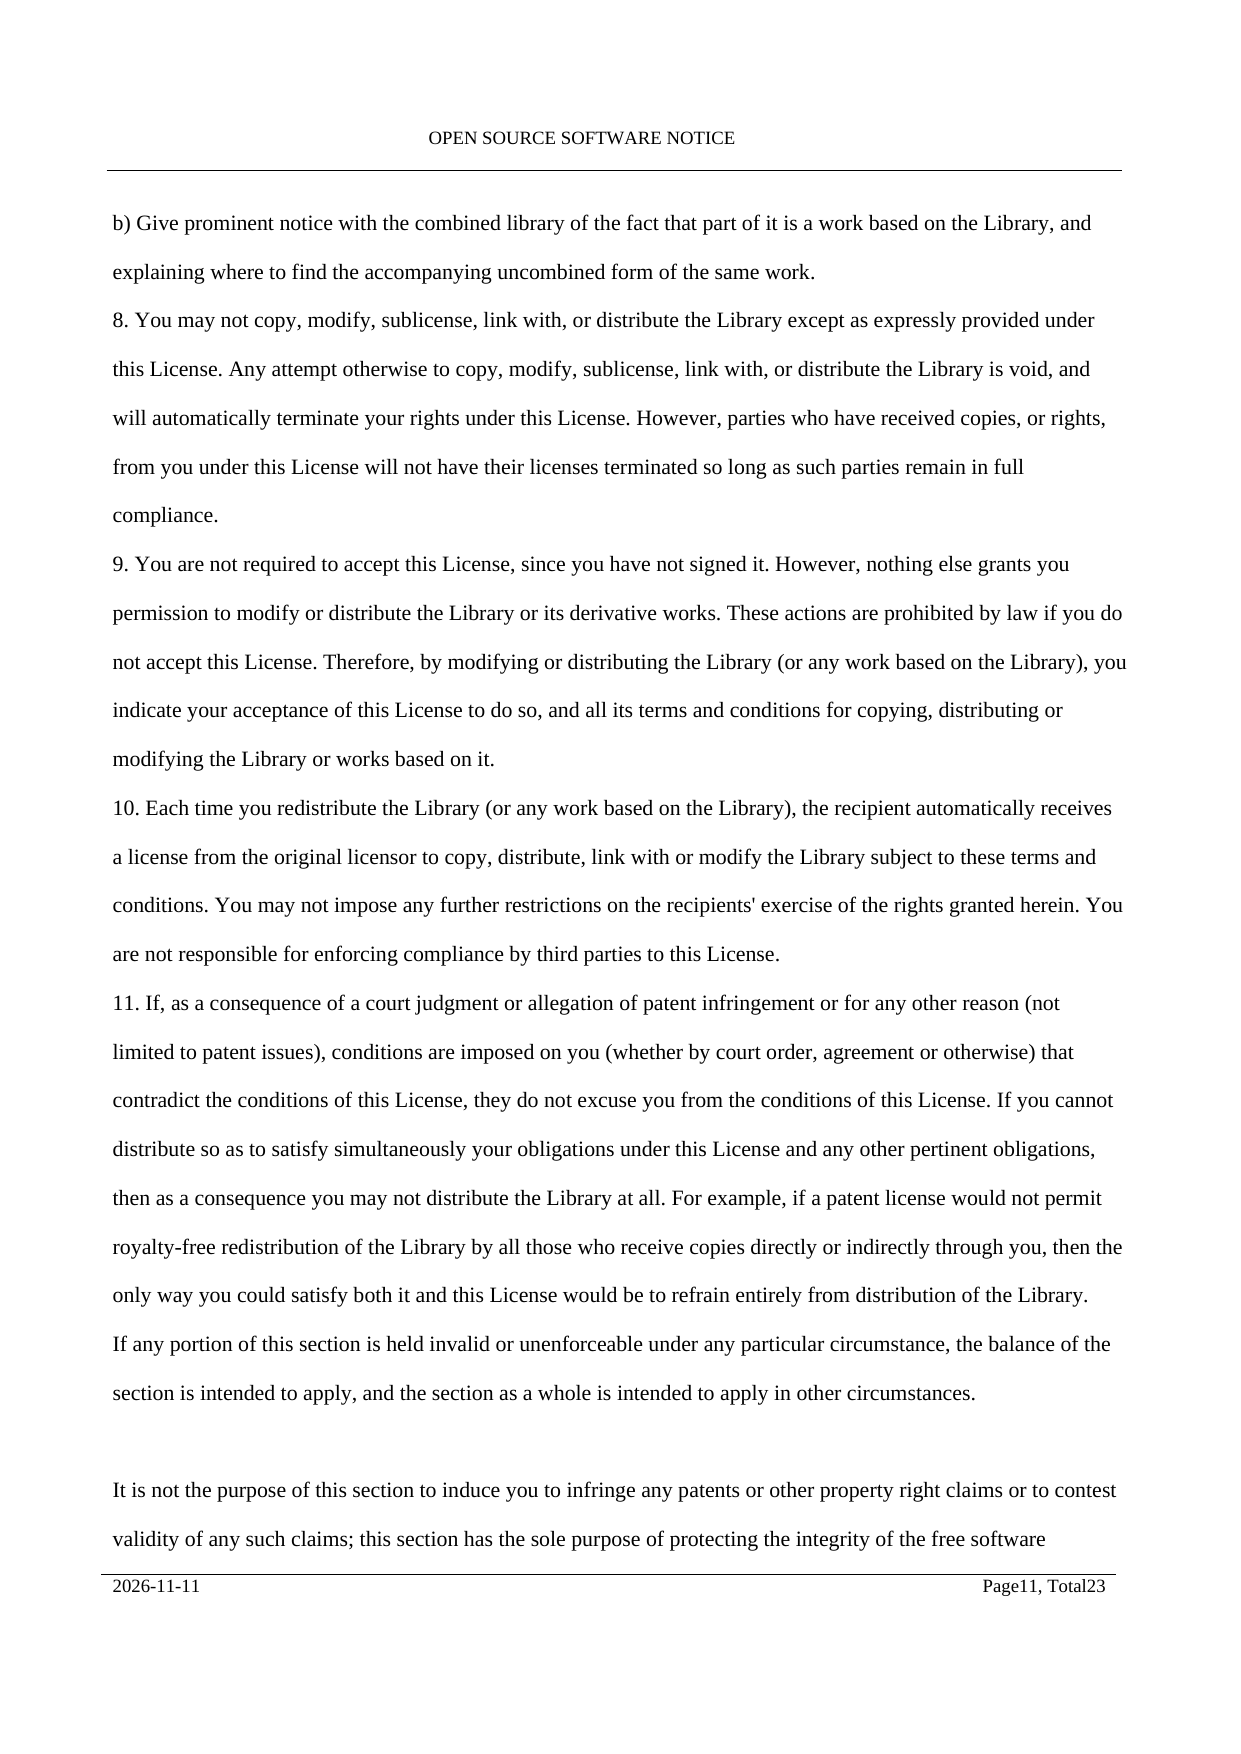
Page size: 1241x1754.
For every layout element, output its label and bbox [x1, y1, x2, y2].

text [112, 206, 1128, 1555]
